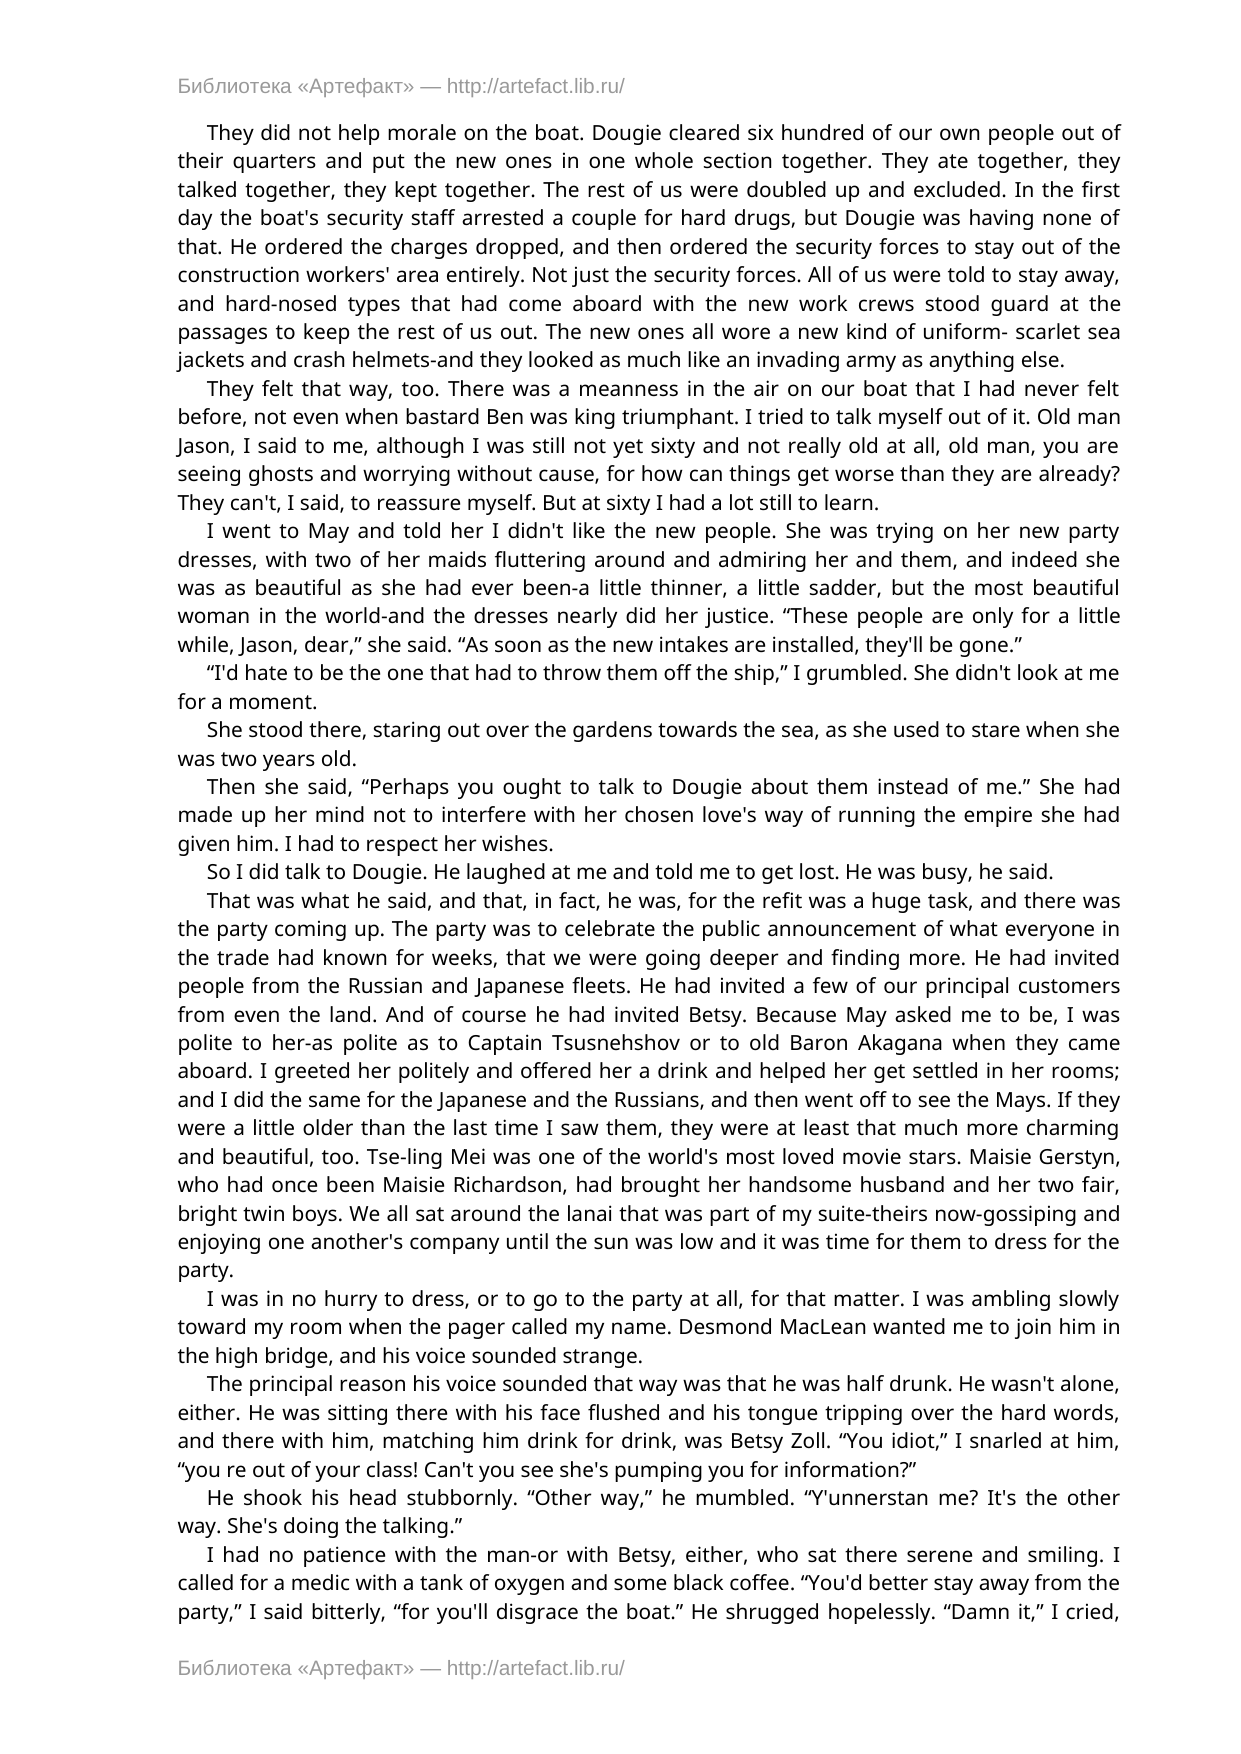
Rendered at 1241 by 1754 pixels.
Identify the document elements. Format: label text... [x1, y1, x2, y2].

text I was in no hurry to dress, or to go to the party at all, for that matter. I was ambling slowly toward my room when the pager called my name. Desmond MacLean wanted me to join him in the high bridge, and his voice sounded strange. [177, 1284, 1122, 1369]
text They did not help morale on the boat. Dougie cleared six hundred of our own people out of their quarters and put the new ones in one whole section together. They ate together, they talked together, they kept together. The rest of us were doubled up and excluded. In the first day the boat's security staff arrested a couple for hard drugs, but Dougie was having none of that. He ordered the charges dropped, and then ordered the security forces to stay out of the construction workers' area entirely. Not just the security forces. All of us were told to stay away, and hard-nosed types that had come aboard with the new work crews stood guard at the passages to keep the rest of us out. The new ones all wore a new kind of uniform- scarlet sea jackets and crash helmets-and they looked as much like an invading army as anything else. [177, 118, 1122, 374]
text That was what he said, and that, in fact, he was, for the refit was a huge task, and there was the party coming up. The party was to celebrate the public announcement of what everyone in the trade had known for weeks, that we were going deeper and finding more. He had invited people from the Russian and Japanese fleets. He had invited a few of our principal customers from even the land. And of course he had invited Betsy. Because May asked me to be, I was polite to her-as polite as to Captain Tsusnehshov or to old Baron Akagana when they came aboard. I greeted her politely and offered her a drink and helped her get settled in her rooms; and I did the same for the Japanese and the Russians, and then went off to see the Mays. If they were a little older than the last time I saw them, they were at least that much more charming and beautiful, too. Tse-ling Mei was one of the world's most loved movie stars. Maisie Gerstyn, who had once been Maisie Richardson, had brought her handsome husband and her two fair, bright twin boys. We all sat around the lanai that was part of my suite-theirs now-gossiping and enjoying one another's company until the sun was low and it was time for them to dress for the party. [177, 886, 1122, 1284]
text They felt that way, too. There was a meanness in the air on our boat that I had never felt before, not even when bastard Ben was king triumphant. I tried to talk myself out of it. Old man Jason, I said to me, although I was still not yet sixty and not really old at all, old man, you are seeing ghosts and worrying without cause, for how can things get worse than they are already? They can't, I said, to reassure myself. But at sixty I had a lot still to learn. [177, 374, 1122, 516]
text I went to May and told her I didn't like the new people. She was trying on her new party dresses, with two of her maids fluttering around and admiring her and them, and indeed she was as beautiful as she had ever been-a little thinner, a little sadder, but the most beautiful woman in the world-and the dresses nearly did her justice. “These people are only for a little while, Jason, dear,” she said. “As soon as the new intakes are installed, they'll be gone.” [177, 516, 1122, 658]
text The principal reason his voice sounded that way was that he was half drunk. He wasn't alone, either. He was sitting there with his face flushed and his tongue tripping over the hard words, and there with him, matching him drink for drink, was Betsy Zoll. “You idiot,” I snarled at him, “you re out of your class! Can't you see she's pumping you for information?” [177, 1369, 1122, 1483]
text So I did talk to Dougie. He laughed at me and told me to get lost. He was busy, he said. [177, 857, 1122, 886]
text Then she said, “Perhaps you ought to talk to Dougie about them instead of me.” She had made up her mind not to interfere with her chosen love's way of running the empire she had given him. I had to respect her wishes. [177, 772, 1122, 857]
text She stood there, staring out over the gardens towards the sea, as she used to stare when she was two years old. [177, 715, 1122, 772]
text He shook his head stubbornly. “Other way,” he mumbled. “Y'unnerstan me? It's the other way. She's doing the talking.” [177, 1483, 1122, 1540]
text “I'd hate to be the one that had to throw them off the ship,” I grumbled. She didn't look at me for a moment. [177, 658, 1122, 715]
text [177, 1540, 1122, 1625]
